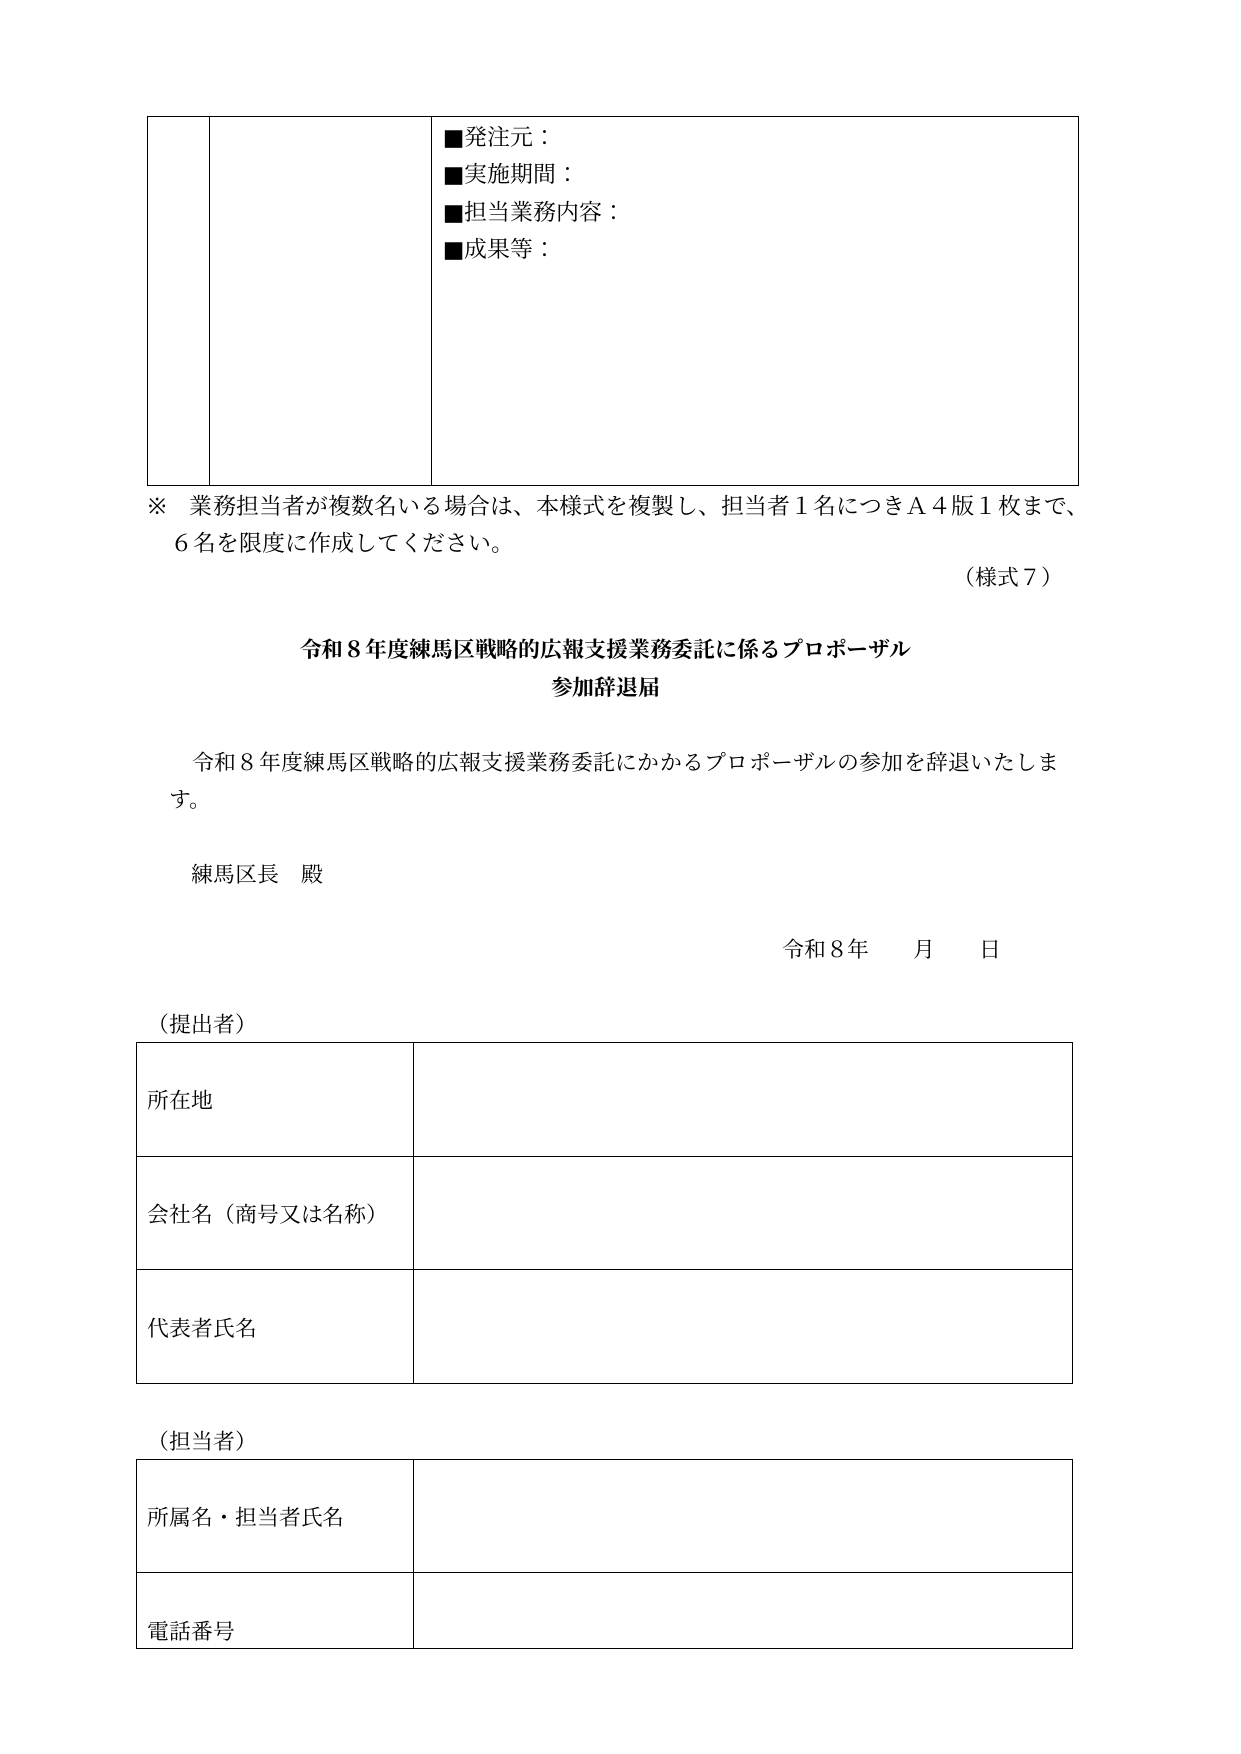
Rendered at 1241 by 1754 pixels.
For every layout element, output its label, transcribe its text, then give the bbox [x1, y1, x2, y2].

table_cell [432, 117, 1078, 484]
text （担当者） [148, 1421, 1063, 1459]
table_cell [414, 1270, 1072, 1383]
text （様式７） [148, 561, 1063, 592]
table_cell 会社名（商号又は名称） [137, 1157, 413, 1269]
table_header 所在地 [137, 1043, 413, 1156]
text ※ 業務担当者が複数名いる場合は、本様式を複製し、担当者１名につきＡ４版１枚まで、６名を限度に作成してください。 [148, 486, 1092, 561]
table_cell 代表者氏名 [137, 1270, 413, 1383]
table_header [414, 1460, 1072, 1572]
table_cell 電話番号 [137, 1573, 413, 1648]
text （提出者） [148, 1004, 1063, 1042]
table_header [414, 1043, 1072, 1156]
text 令和８年 月 日 [148, 929, 1063, 967]
text 参加辞退届 [148, 667, 1063, 704]
text 令和８年度練馬区戦略的広報支援業務委託に係るプロポーザル [148, 629, 1063, 667]
table_cell [414, 1157, 1072, 1269]
table_cell [210, 117, 431, 484]
text 練馬区長 殿 [148, 854, 1063, 892]
table_header 所属名・担当者氏名 [137, 1460, 413, 1572]
table_cell [414, 1573, 1072, 1648]
text 令和８年度練馬区戦略的広報支援業務委託にかかるプロポーザルの参加を辞退いたします。 [148, 742, 1063, 817]
